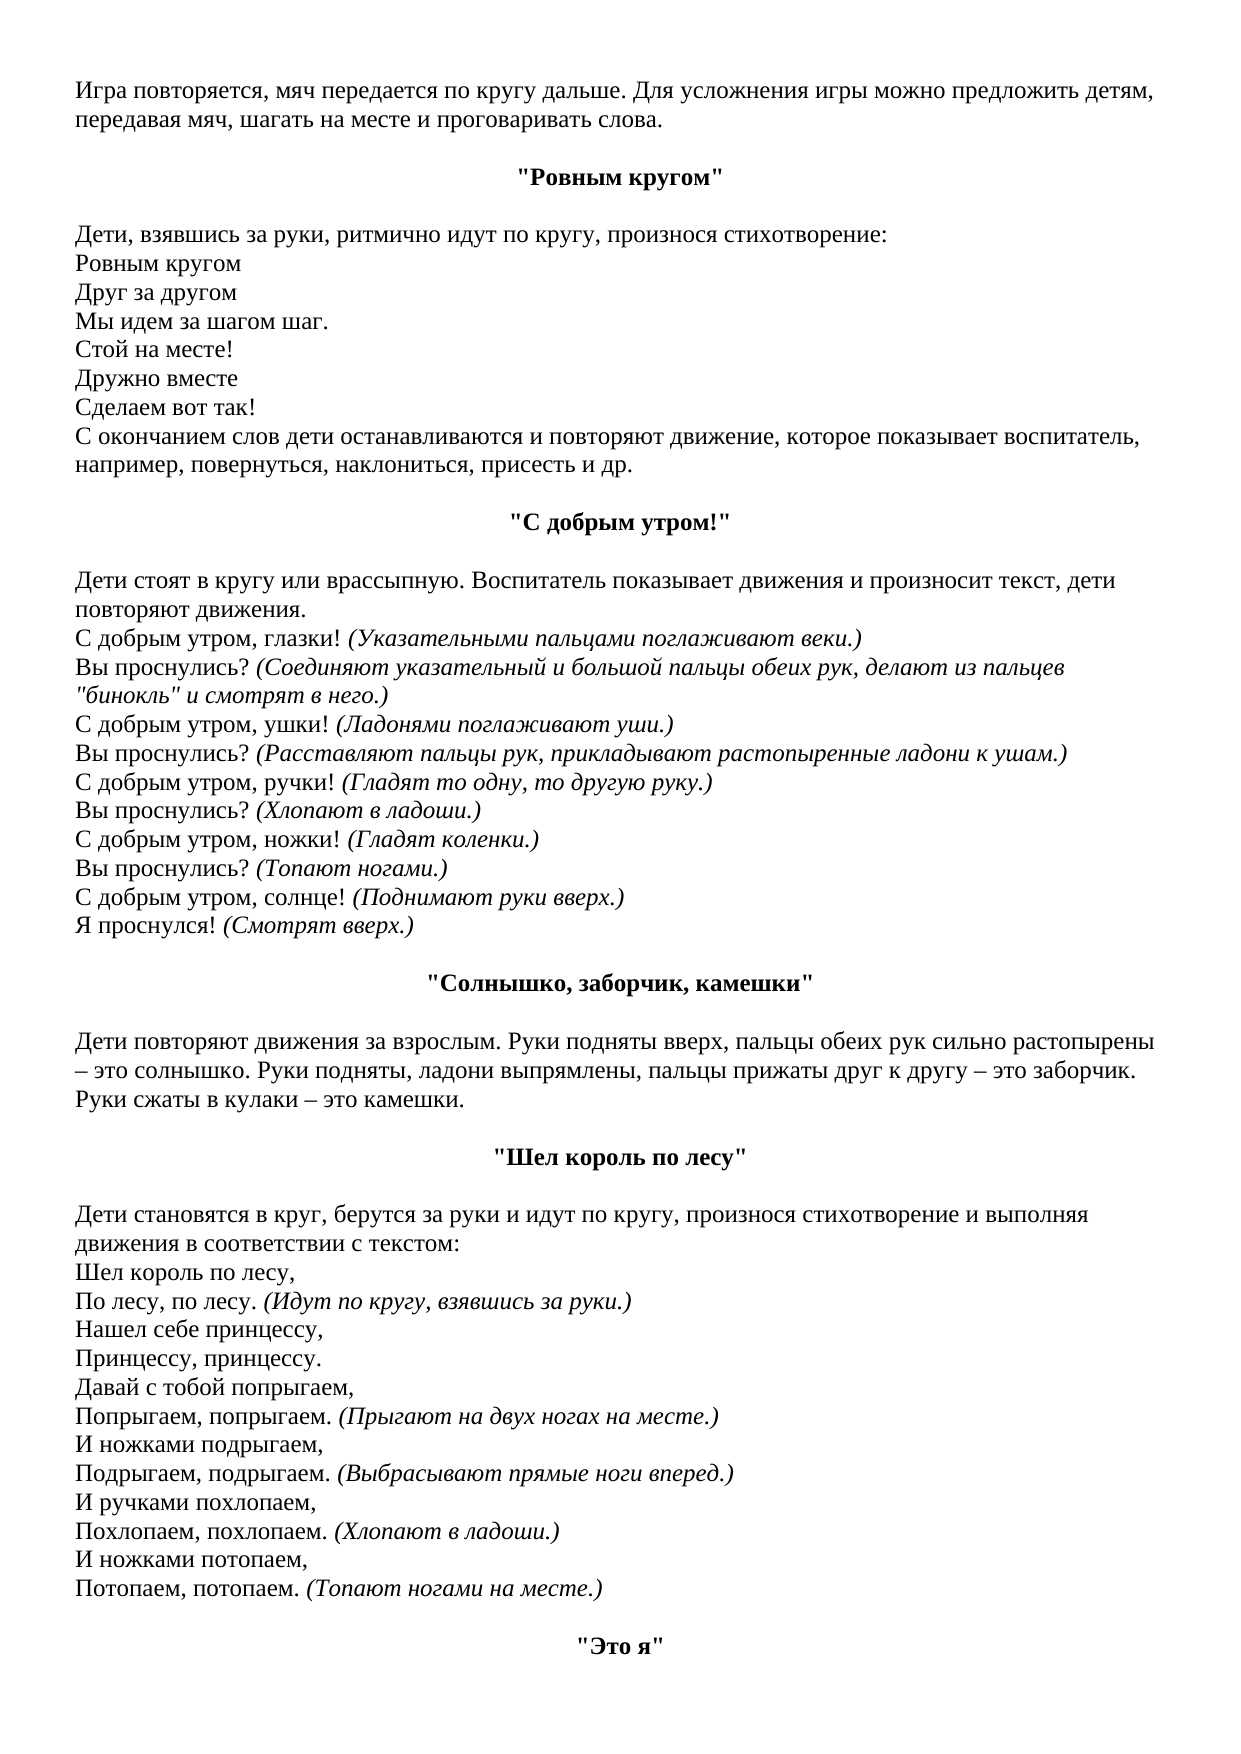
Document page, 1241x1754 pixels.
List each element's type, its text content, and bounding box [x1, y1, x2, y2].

text С окончанием слов дети останавливаются и повторяют движение, которое показывает воспитатель, например, повернуться, наклониться, присесть и др. [75, 421, 1165, 478]
subtitle "Это я" [75, 1631, 1165, 1660]
text Дети, взявшись за руки, ритмично идут по кругу, произнося стихотворение: [75, 219, 1165, 248]
subtitle "С добрым утром!" [75, 507, 1165, 536]
text Дети повторяют движения за взрослым. Руки подняты вверх, пальцы обеих рук сильно растопырены – это солнышко. Руки подняты, ладони выпрямлены, пальцы прижаты друг к другу – это заборчик. Руки сжаты в кулаки – это камешки. [75, 1026, 1165, 1112]
subtitle "Солнышко, заборчик, камешки" [75, 968, 1165, 997]
text Дети стоят в кругу или врассыпную. Воспитатель показывает движения и произносит текст, дети повторяют движения. [75, 565, 1165, 623]
text Ровным кругом Друг за другом Мы идем за шагом шаг. Стой на месте! Дружно вместе Сделаем вот так! [75, 248, 1165, 421]
text Игра повторяется, мяч передается по кругу дальше. Для усложнения игры можно предложить детям, передавая мяч, шагать на месте и проговаривать слова. [75, 75, 1165, 132]
text Шел король по лесу, По лесу, по лесу. (Идут по кругу, взявшись за руки.) Нашел себе принцессу, Принцессу, принцессу. Давай с тобой попрыгаем, Попрыгаем, попрыгаем. (Прыгают на двух ногах на месте.) И ножками подрыгаем, Подрыгаем, подрыгаем. (Выбрасывают прямые ноги вперед.) И ручками похлопаем, Похлопаем, похлопаем. (Хлопают в ладоши.) И ножками потопаем, Потопаем, потопаем. (Топают ногами на месте.) [75, 1257, 1165, 1602]
text Дети становятся в круг, берутся за руки и идут по кругу, произнося стихотворение и выполняя движения в соответствии с текстом: [75, 1199, 1165, 1257]
subtitle "Шел король по лесу" [75, 1142, 1165, 1170]
text С добрым утром, глазки! (Указательными пальцами поглаживают веки.) Вы проснулись? (Соединяют указательный и большой пальцы обеих рук, делают из пальцев "бинокль" и смотрят в него.) С добрым утром, ушки! (Ладонями поглаживают уши.) Вы проснулись? (Расставляют пальцы рук, прикладывают растопыренные ладони к ушам.) С добрым утром, ручки! (Гладят то одну, то другую руку.) Вы проснулись? (Хлопают в ладоши.) С добрым утром, ножки! (Гладят коленки.) Вы проснулись? (Топают ногами.) С добрым утром, солнце! (Поднимают руки вверх.) Я проснулся! (Смотрят вверх.) [75, 623, 1165, 939]
subtitle "Ровным кругом" [75, 162, 1165, 190]
